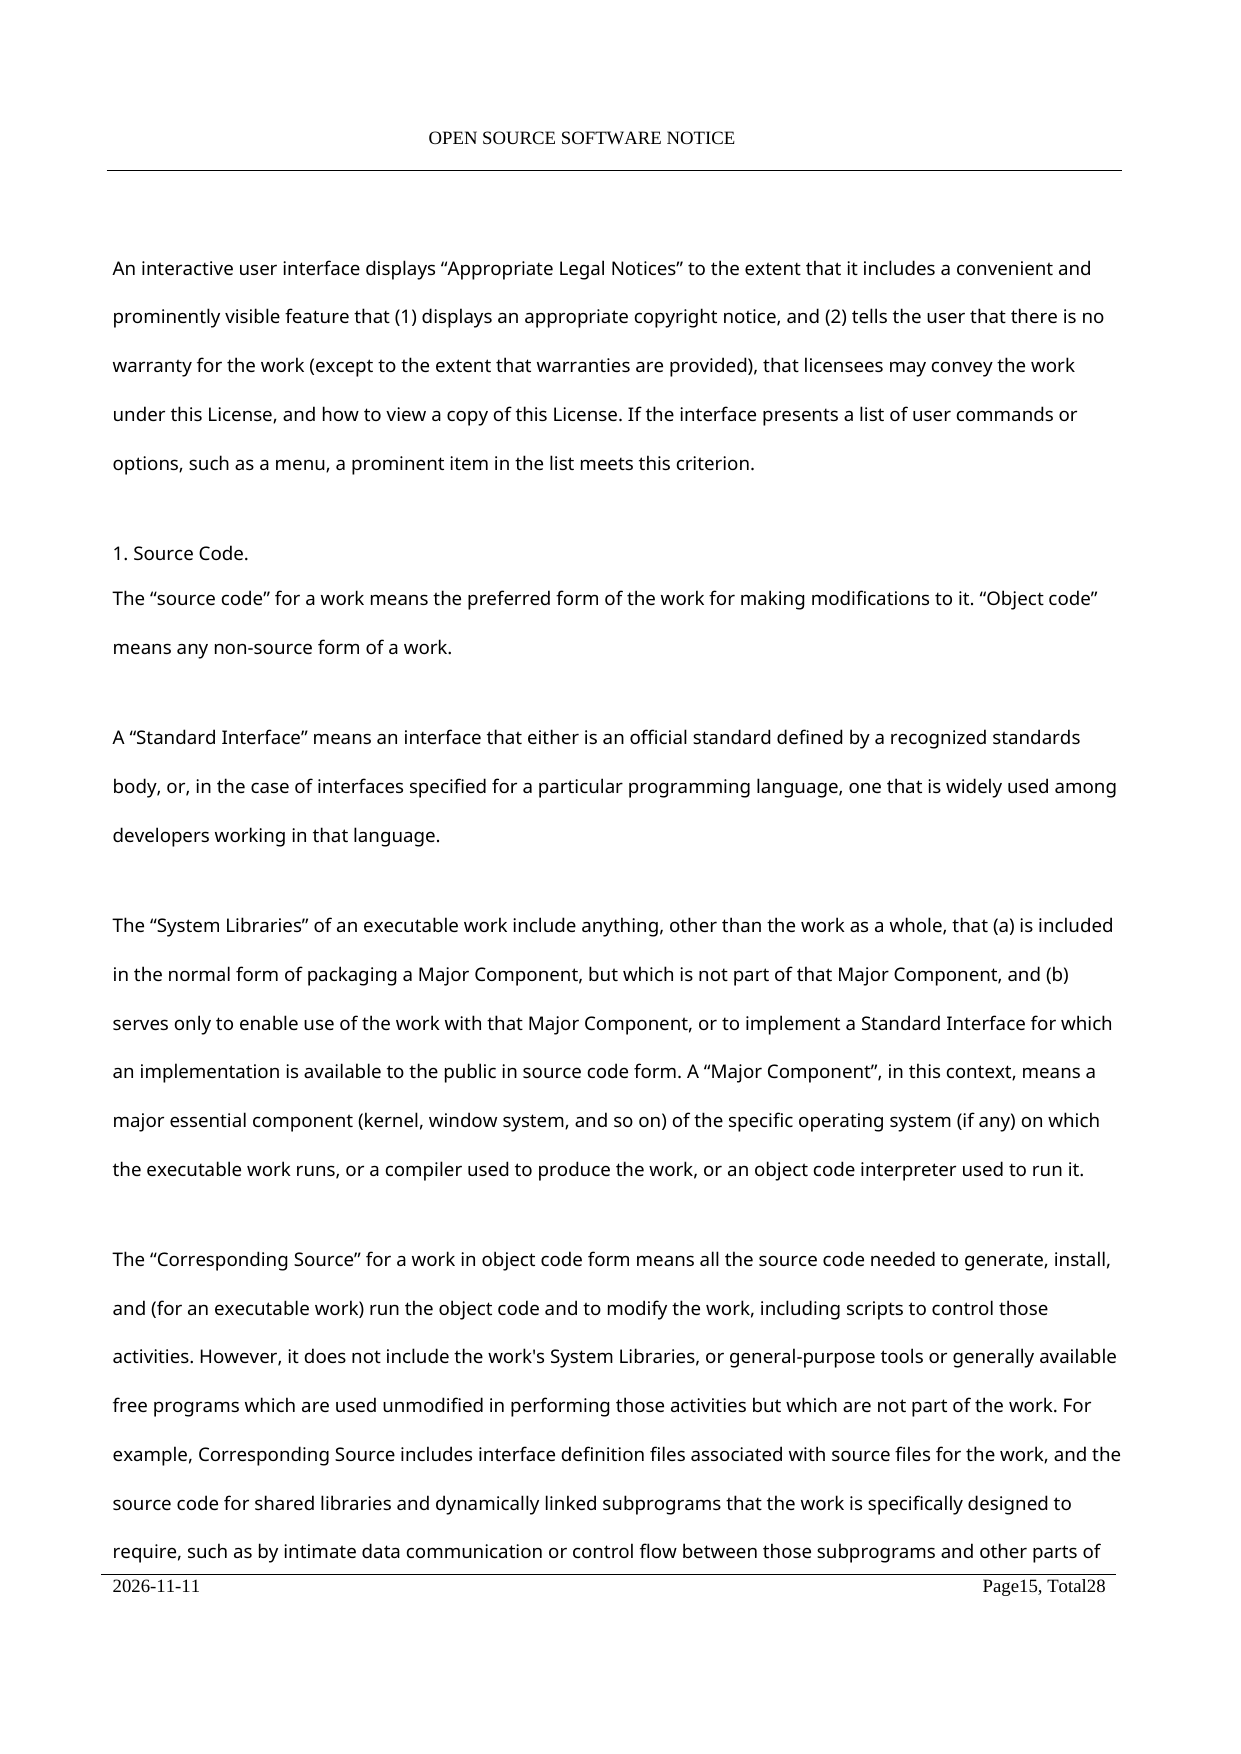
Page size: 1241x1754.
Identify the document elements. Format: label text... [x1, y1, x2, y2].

text 1. Source Code. [112, 537, 1128, 569]
text A “Standard Interface” means an interface that either is an official standard defined by a recognized standards body, or, in the case of interfaces specified for a particular programming language, one that is widely used among developers working in that language. [112, 721, 1128, 851]
text The “System Libraries” of an executable work include anything, other than the work as a whole, that (a) is included in the normal form of packaging a Major Component, but which is not part of that Major Component, and (b) serves only to enable use of the work with that Major Component, or to implement a Standard Interface for which an implementation is available to the public in source code form. A “Major Component”, in this context, means a major essential component (kernel, window system, and so on) of the specific operating system (if any) on which the executable work runs, or a compiler used to produce the work, or an object code interpreter used to run it. [112, 909, 1128, 1185]
text An interactive user interface displays “Appropriate Legal Notices” to the extent that it includes a convenient and prominently visible feature that (1) displays an appropriate copyright notice, and (2) tells the user that there is no warranty for the work (except to the extent that warranties are provided), that licensees may convey the work under this License, and how to view a copy of this License. If the interface presents a list of user commands or options, such as a menu, a prominent item in the list meets this criterion. [112, 251, 1128, 479]
text The “source code” for a work means the preferred form of the work for making modifications to it. “Object code” means any non-source form of a work. [112, 582, 1128, 663]
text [112, 1243, 1128, 1568]
